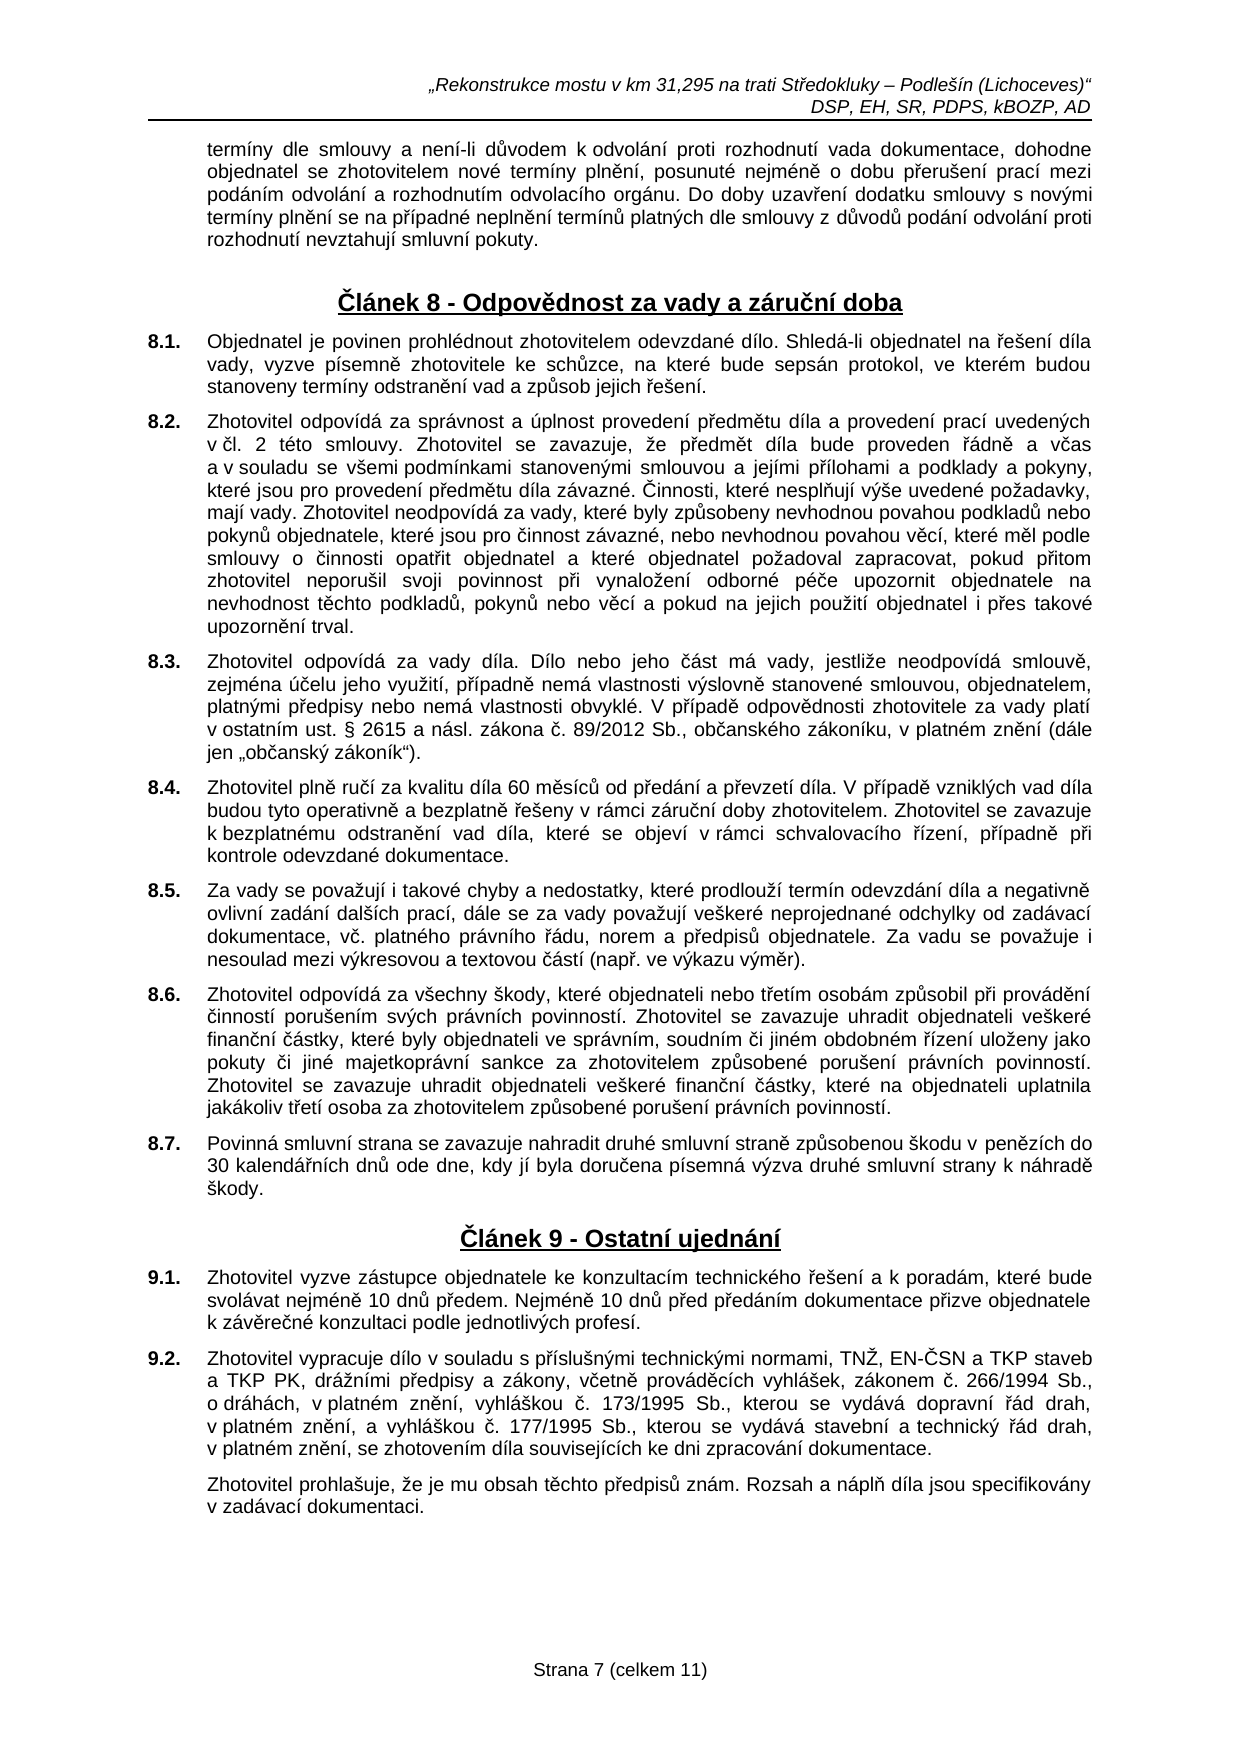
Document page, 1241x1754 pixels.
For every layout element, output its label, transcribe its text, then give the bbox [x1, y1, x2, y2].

text 8.4. Zhotovitel plně ručí za kvalitu díla 60 měsíců od předání a převzetí díla. V případě vzniklých vad díla budou tyto operativně a bezplatně řešeny v rámci záruční doby zhotovitelem. Zhotovitel se zavazuje k bezplatnému odstranění vad díla, které se objeví v rámci schvalovacího řízení, případně při kontrole odevzdané dokumentace. [148, 776, 1092, 867]
text 8.6. Zhotovitel odpovídá za všechny škody, které objednateli nebo třetím osobám způsobil při provádění činností porušením svých právních povinností. Zhotovitel se zavazuje uhradit objednateli veškeré finanční částky, které byly objednateli ve správním, soudním či jiném obdobném řízení uloženy jako pokuty či jiné majetkoprávní sankce za zhotovitelem způsobené porušení právních povinností. Zhotovitel se zavazuje uhradit objednateli veškeré finanční částky, které na objednateli uplatnila jakákoliv třetí osoba za zhotovitelem způsobené porušení právních povinností. [148, 983, 1092, 1119]
subtitle Článek 8 - Odpovědnost za vady a záruční doba [148, 288, 1092, 317]
text 9.1. Zhotovitel vyzve zástupce objednatele ke konzultacím technického řešení a k poradám, které bude svolávat nejméně 10 dnů předem. Nejméně 10 dnů před předáním dokumentace přizve objednatele k závěrečné konzultaci podle jednotlivých profesí. [148, 1266, 1092, 1334]
subtitle 8.2. Zhotovitel odpovídá za správnost a úplnost provedení předmětu díla a provedení prací uvedených v čl. 2 této smlouvy. Zhotovitel se zavazuje, že předmět díla bude proveden řádně a včas a v souladu se všemi podmínkami stanovenými smlouvou a jejími přílohami a podklady a pokyny, které jsou pro provedení předmětu díla závazné. Činnosti, které nesplňují výše uvedené požadavky, mají vady. Zhotovitel neodpovídá za vady, které byly způsobeny nevhodnou povahou podkladů nebo pokynů objednatele, které jsou pro činnost závazné, nebo nevhodnou povahou věcí, které měl podle smlouvy o činnosti opatřit objednatel a které objednatel požadoval zapracovat, pokud přitom zhotovitel neporušil svoji povinnost při vynaložení odborné péče upozornit objednatele na nevhodnost těchto podkladů, pokynů nebo věcí a pokud na jejich použití objednatel i přes takové upozornění trval. [148, 410, 1092, 637]
text Zhotovitel prohlašuje, že je mu obsah těchto předpisů znám. Rozsah a náplň díla jsou specifikovány v zadávací dokumentaci. [207, 1472, 1092, 1518]
text 8.1. Objednatel je povinen prohlédnout zhotovitelem odevzdané dílo. Shledá-li objednatel na řešení díla vady, vyzve písemně zhotovitele ke schůzce, na které bude sepsán protokol, ve kterém budou stanoveny termíny odstranění vad a způsob jejich řešení. [148, 330, 1092, 398]
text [148, 137, 1092, 251]
subtitle Povinná smluvní strana se zavazuje nahradit druhé smluvní straně způsobenou škodu v penězích do 30 kalendářních dnů ode dne, kdy jí byla doručena písemná výzva druhé smluvní strany k náhradě škody. [148, 1131, 1092, 1199]
text 9.2. Zhotovitel vypracuje dílo v souladu s příslušnými technickými normami, TNŽ, EN-ČSN a TKP staveb a TKP PK, drážními předpisy a zákony, včetně prováděcích vyhlášek, zákonem č. 266/1994 Sb., o dráhách, v platném znění, vyhláškou č. 173/1995 Sb., kterou se vydává dopravní řád drah, v platném znění, a vyhláškou č. 177/1995 Sb., kterou se vydává stavební a technický řád drah, v platném znění, se zhotovením díla souvisejících ke dni zpracování dokumentace. [148, 1346, 1092, 1460]
subtitle Zhotovitel odpovídá za vady díla. Dílo nebo jeho část má vady, jestliže neodpovídá smlouvě, zejména účelu jeho využití, případně nemá vlastnosti výslovně stanovené smlouvou, objednatelem, platnými předpisy nebo nemá vlastnosti obvyklé. V případě odpovědnosti zhotovitele za vady platí v ostatním ust. § 2615 a násl. zákona č. 89/2012 Sb., občanského zákoníku, v platném znění (dále jen „občanský zákoník“). [148, 650, 1092, 763]
subtitle Článek 9 - Ostatní ujednání [148, 1224, 1092, 1253]
text 8.5. Za vady se považují i takové chyby a nedostatky, které prodlouží termín odevzdání díla a negativně ovlivní zadání dalších prací, dále se za vady považují veškeré neprojednané odchylky od zadávací dokumentace, vč. platného právního řádu, norem a předpisů objednatele. Za vadu se považuje i nesoulad mezi výkresovou a textovou částí (např. ve výkazu výměr). [148, 879, 1092, 970]
